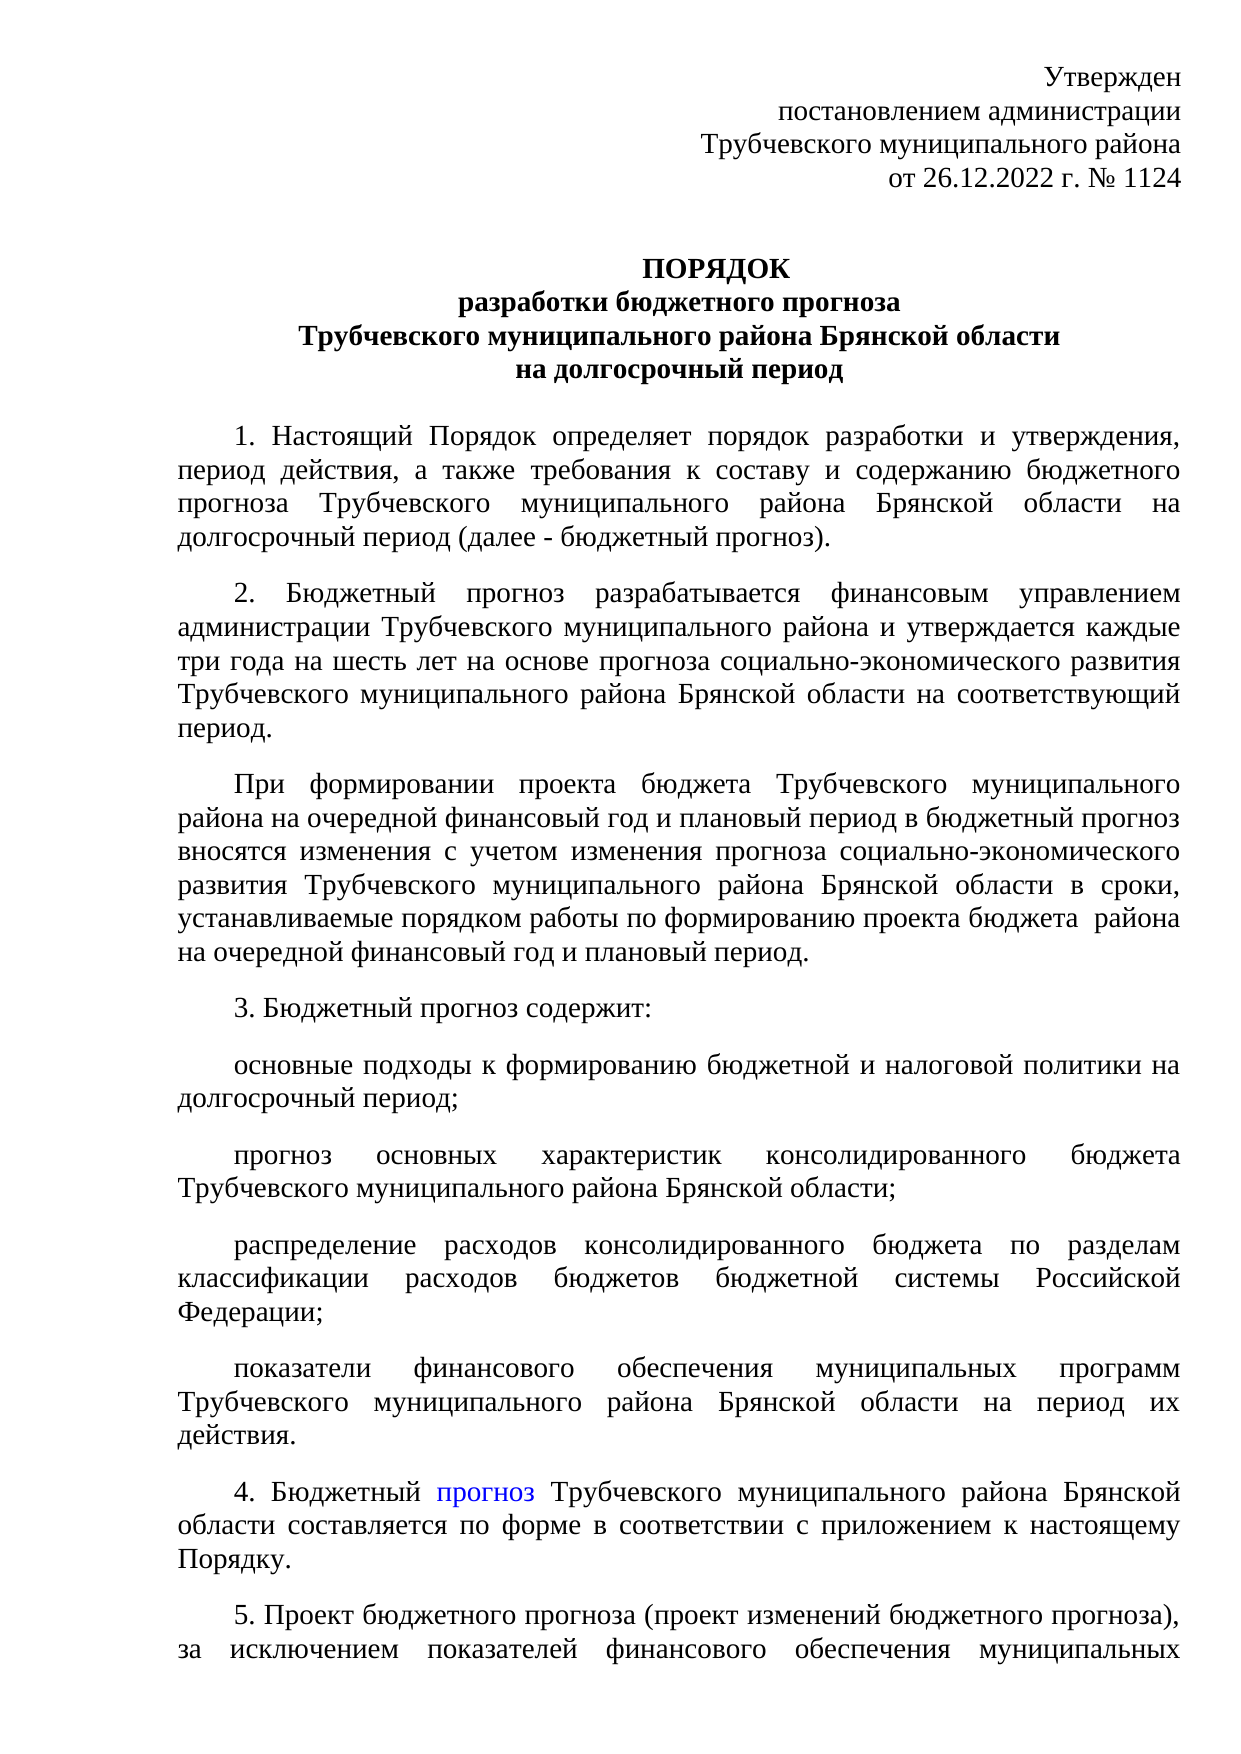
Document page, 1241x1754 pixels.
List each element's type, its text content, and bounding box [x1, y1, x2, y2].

text 3. Бюджетный прогноз содержит: [177, 990, 1181, 1024]
text от 26.12.2022 г. № 1124 [177, 160, 1181, 193]
text Утвержден [177, 59, 1181, 93]
text 1. Настоящий Порядок определяет порядок разработки и утверждения, период действия, а также требования к составу и содержанию бюджетного прогноза Трубчевского муниципального района Брянской области на долгосрочный период (далее - бюджетный прогноз). [177, 418, 1181, 553]
title разработки бюджетного прогноза [177, 284, 1181, 318]
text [177, 1597, 1181, 1664]
text Трубчевского муниципального района [177, 126, 1181, 160]
text При формировании проекта бюджета Трубчевского муниципального района на очередной финансовый год и плановый период в бюджетный прогноз вносятся изменения с учетом изменения прогноза социально-экономического развития Трубчевского муниципального района Брянской области в сроки, устанавливаемые порядком работы по формированию проекта бюджета района на очередной финансовый год и плановый период. [177, 766, 1181, 967]
text основные подходы к формированию бюджетной и налоговой политики на долгосрочный период; [177, 1047, 1181, 1114]
title Трубчевского муниципального района Брянской области [177, 318, 1181, 351]
text 4. Бюджетный прогноз Трубчевского муниципального района Брянской области составляется по форме в соответствии с приложением к настоящему Порядку. [177, 1474, 1181, 1574]
text показатели финансового обеспечения муниципальных программ Трубчевского муниципального района Брянской области на период их действия. [177, 1350, 1181, 1451]
text 2. Бюджетный прогноз разрабатывается финансовым управлением администрации Трубчевского муниципального района и утверждается каждые три года на шесть лет на основе прогноза социально-экономического развития Трубчевского муниципального района Брянской области на соответствующий период. [177, 576, 1181, 743]
text постановлением администрации [177, 93, 1181, 126]
title на долгосрочный период [177, 351, 1181, 385]
text прогноз основных характеристик консолидированного бюджета Трубчевского муниципального района Брянской области; [177, 1137, 1181, 1204]
title ПОРЯДОК [177, 251, 1181, 284]
text распределение расходов консолидированного бюджета по разделам классификации расходов бюджетов бюджетной системы Российской Федерации; [177, 1227, 1181, 1327]
